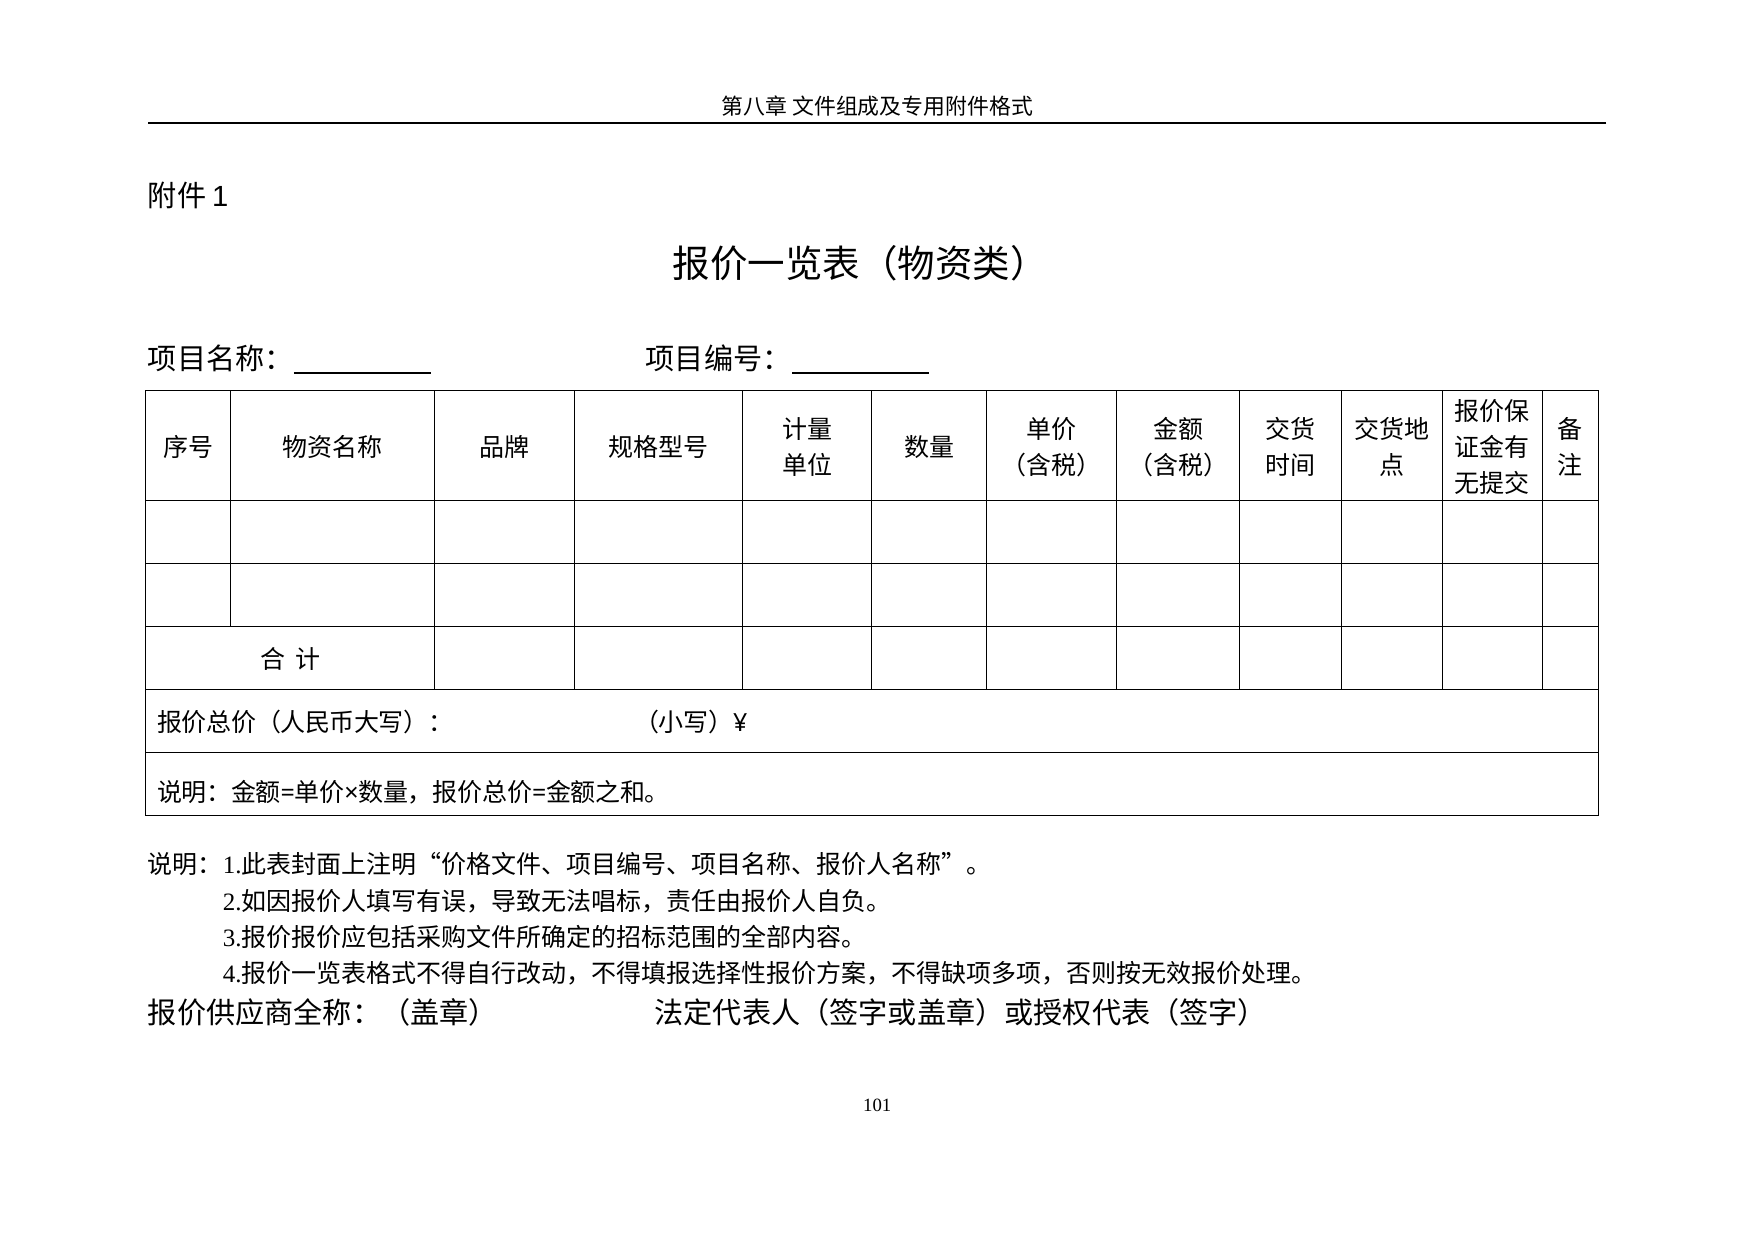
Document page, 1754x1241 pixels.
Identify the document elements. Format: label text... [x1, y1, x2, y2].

table_cell [146, 501, 230, 563]
table_cell [1240, 564, 1341, 626]
table_cell [435, 564, 574, 626]
text 2.如因报价人填写有误，导致无法唱标，责任由报价人自负。 [148, 881, 1606, 917]
table_cell [231, 564, 434, 626]
table_cell 合 计 [146, 627, 434, 689]
table_cell [987, 564, 1116, 626]
text 说明：1.此表封面上注明“价格文件、项目编号、项目名称、报价人名称”。 [148, 845, 1606, 881]
table_cell [575, 627, 742, 689]
table_cell [987, 501, 1116, 563]
table_cell [231, 501, 434, 563]
table_cell [1543, 627, 1598, 689]
table_header 交货 时间 [1240, 391, 1341, 500]
table_cell [872, 564, 986, 626]
table_cell [872, 501, 986, 563]
text 报价供应商全称：（盖章） 法定代表人（签字或盖章）或授权代表（签字） [148, 990, 1606, 1032]
table_cell [1443, 627, 1542, 689]
table_header 数量 [872, 391, 986, 500]
table_cell [743, 627, 871, 689]
table_header 备注 [1543, 391, 1598, 500]
table_cell [987, 627, 1116, 689]
text 项目名称： 项目编号： [148, 335, 1606, 378]
table_cell [743, 564, 871, 626]
table_header 金额 （含税） [1117, 391, 1239, 500]
table_header 单价 （含税） [987, 391, 1116, 500]
table_cell [1342, 501, 1442, 563]
table_cell 说明：金额=单价×数量，报价总价=金额之和。 [146, 753, 1598, 815]
table_header 计量 单位 [743, 391, 871, 500]
table_header 交货地点 [1342, 391, 1442, 500]
text 4.报价一览表格式不得自行改动，不得填报选择性报价方案，不得缺项多项，否则按无效报价处理。 [148, 954, 1606, 990]
table_cell [1117, 564, 1239, 626]
table_cell [435, 627, 574, 689]
table_cell [1543, 564, 1598, 626]
table_cell [435, 501, 574, 563]
table_cell [1117, 627, 1239, 689]
table_cell [1240, 501, 1341, 563]
table_cell [872, 627, 986, 689]
table_cell [1342, 564, 1442, 626]
table_cell [1240, 627, 1341, 689]
table_header 品牌 [435, 391, 574, 500]
table_header 报价保证金有无提交 [1443, 391, 1542, 500]
table_header 物资名称 [231, 391, 434, 500]
table_cell [575, 501, 742, 563]
table_cell [575, 564, 742, 626]
text 3.报价报价应包括采购文件所确定的招标范围的全部内容。 [148, 917, 1606, 954]
table_cell [1342, 627, 1442, 689]
table_cell [146, 564, 230, 626]
table_header 序号 [146, 391, 230, 500]
table_cell [743, 501, 871, 563]
subtitle 报价一览表（物资类） [148, 231, 1606, 289]
table_cell [1543, 501, 1598, 563]
subtitle 附件1 [148, 160, 1606, 218]
table_cell [1443, 501, 1542, 563]
table_cell [1443, 564, 1542, 626]
table_cell [1117, 501, 1239, 563]
table_cell 报价总价（人民币大写）： （小写）¥ [146, 690, 1598, 752]
table_header 规格型号 [575, 391, 742, 500]
